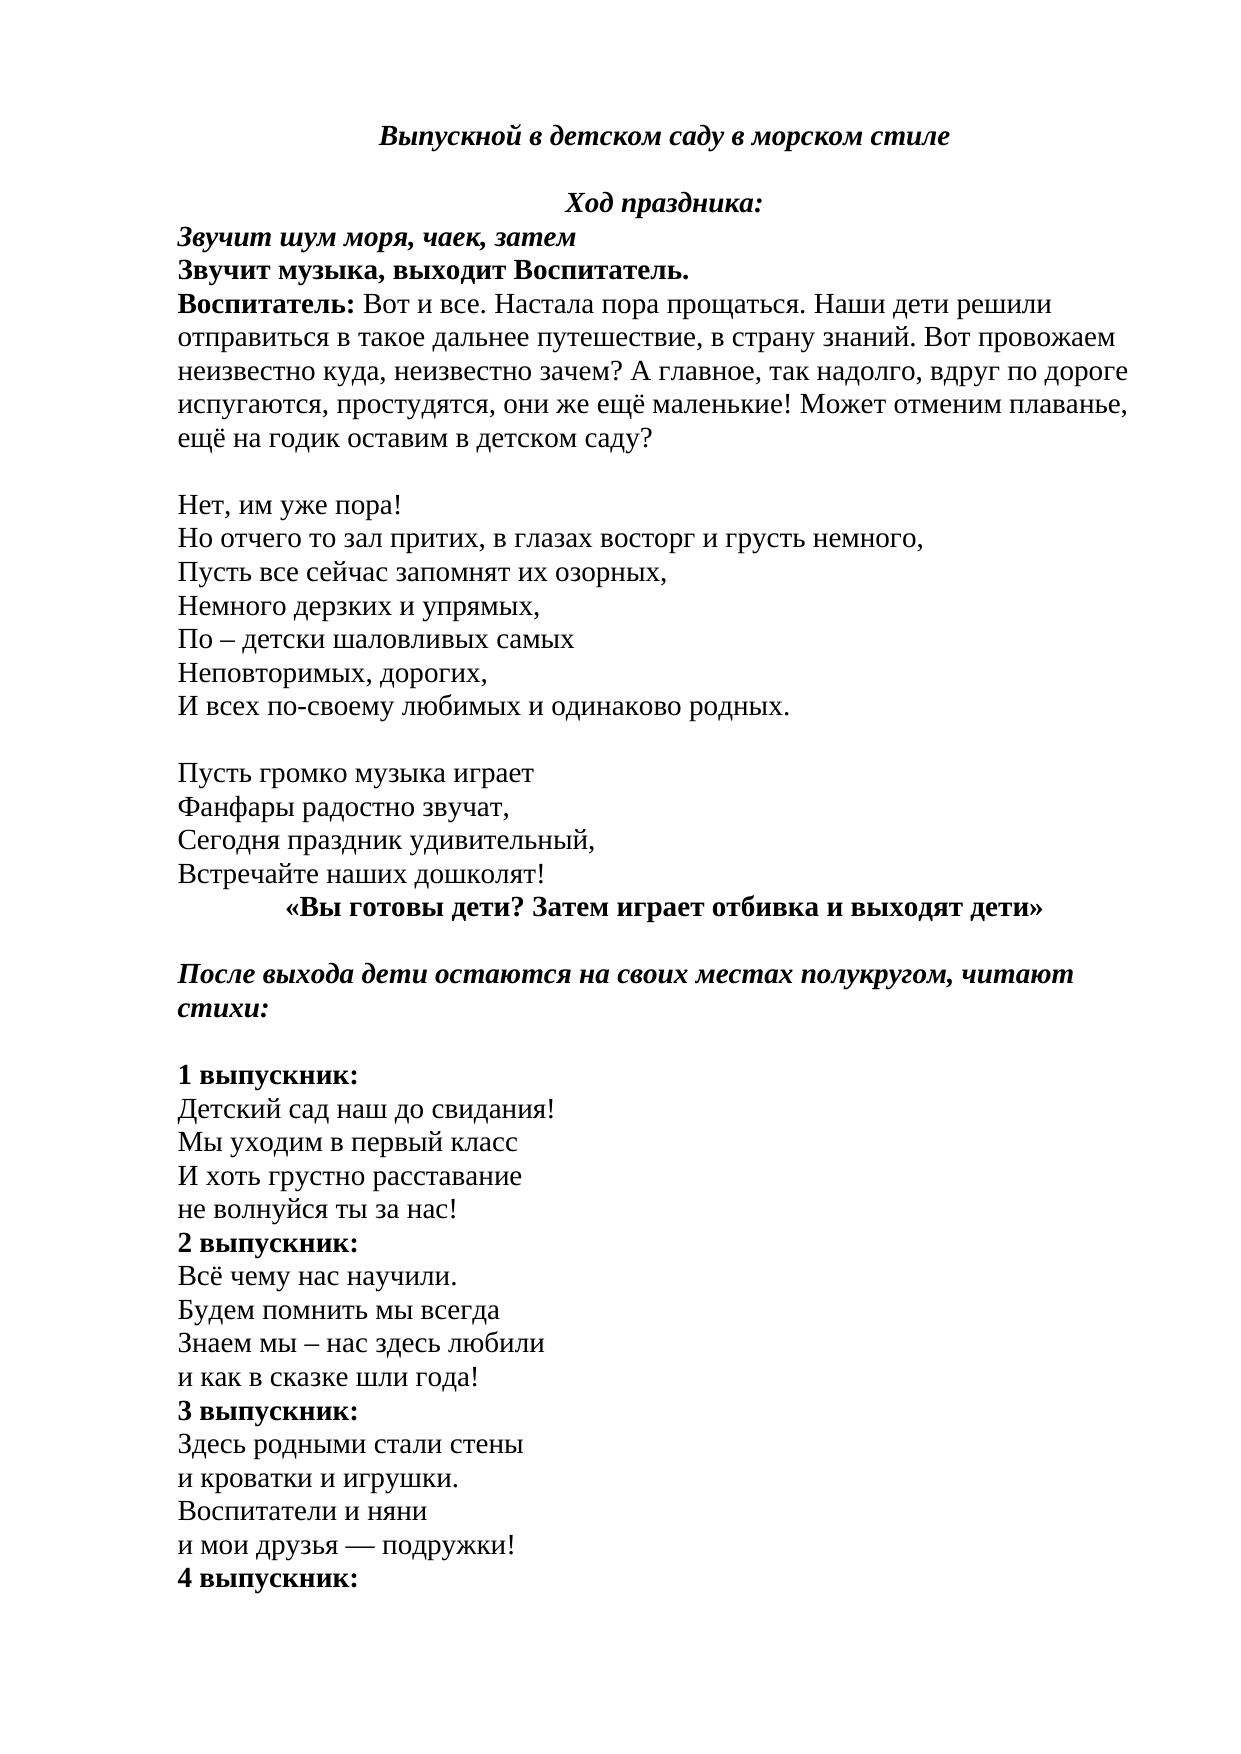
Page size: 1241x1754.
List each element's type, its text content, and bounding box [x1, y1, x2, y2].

text Сегодня праздник удивительный, [177, 822, 1152, 856]
text Всё чему нас научили. Будем помнить мы всегда Знаем мы – нас здесь любили и как в сказке шли года! [177, 1258, 1152, 1393]
text 3 выпускник: [177, 1393, 1152, 1426]
text Встречайте наших дошколят! [177, 856, 1152, 889]
text По – детски шаловливых самых [177, 621, 1152, 655]
text 1 выпускник: [177, 1057, 1152, 1091]
text Ход праздника: [177, 185, 1152, 219]
text Фанфары радостно звучат, [177, 789, 1152, 822]
text Пусть все сейчас запомнят их озорных, [177, 554, 1152, 588]
text Выпускной в детском саду в морском стиле [177, 118, 1152, 152]
text Нет, им уже пора! [177, 487, 1152, 521]
text Звучит музыка, выходит Воспитатель. [177, 252, 1152, 286]
text Но отчего то зал притих, в глазах восторг и грусть немного, [177, 521, 1152, 554]
text После выхода дети остаются на своих местах полукругом, читают стихи: [177, 957, 1152, 1024]
text И всех по-своему любимых и одинаково родных. [177, 688, 1152, 722]
text 4 выпускник: [177, 1560, 1152, 1594]
text 2 выпускник: [177, 1225, 1152, 1258]
text «Вы готовы дети? Затем играет отбивка и выходят дети» [177, 889, 1152, 923]
text Детский сад наш до свидания! Мы уходим в первый класс И хоть грустно расставание не волнуйся ты за нас! [177, 1091, 1152, 1225]
text Пусть громко музыка играет [177, 755, 1152, 789]
text Немного дерзких и упрямых, [177, 588, 1152, 621]
text Звучит шум моря, чаек, затем [177, 219, 1152, 252]
text Неповторимых, дорогих, [177, 655, 1152, 688]
text Воспитатель: Вот и все. Настала пора прощаться. Наши дети решили отправиться в такое дальнее путешествие, в страну знаний. Вот провожаем неизвестно куда, неизвестно зачем? А главное, так надолго, вдруг по дороге испугаются, простудятся, они же ещё маленькие! Может отменим плаванье, ещё на годик оставим в детском саду? [177, 286, 1152, 453]
text Здесь родными стали стены и кроватки и игрушки. Воспитатели и няни и мои друзья — подружки! [177, 1426, 1152, 1560]
